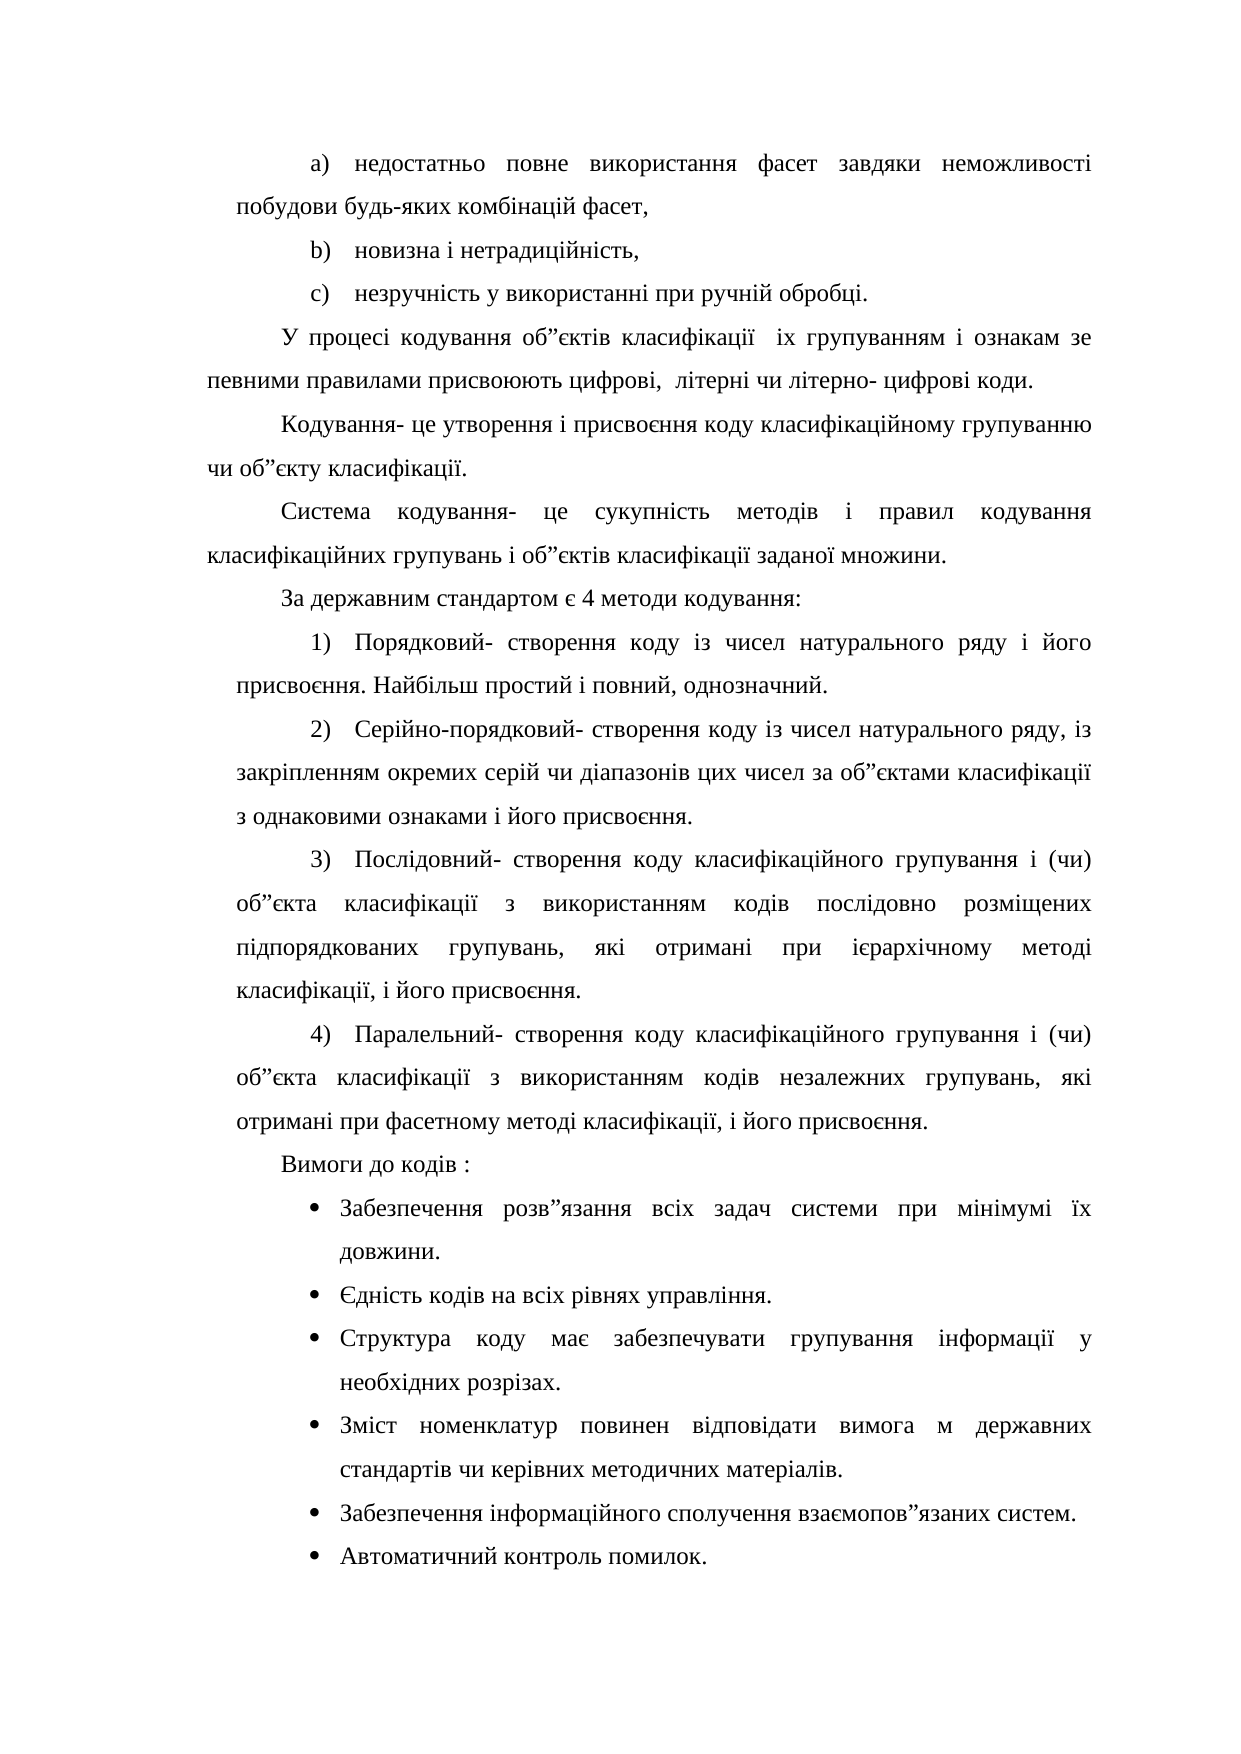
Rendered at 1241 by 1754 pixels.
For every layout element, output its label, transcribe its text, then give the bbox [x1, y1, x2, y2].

list Забезпечення розв”язання всіх задач системи при мінімумі їх довжини. [310, 1193, 1092, 1265]
list Серійно-порядковий- створення коду із чисел натурального ряду, із закріпленням окремих серій чи діапазонів цих чисел за об”єктами класифікації з однаковими ознаками і його присвоєння. [236, 714, 1092, 830]
list Структура коду має забезпечувати групування інформації у необхідних розрізах. [310, 1323, 1092, 1396]
list Забезпечення інформаційного сполучення взаємопов”язаних систем. [310, 1497, 1092, 1527]
list Послідовний- створення коду класифікаційного групування і (чи) об”єкта класифікації з використанням кодів послідовно розміщених підпорядкованих групувань, які отримані при ієрархічному методі класифікації, і його присвоєння. [236, 844, 1092, 1004]
list Єдність кодів на всіх рівнях управління. [310, 1280, 1092, 1309]
list Автоматичний контроль помилок. [310, 1541, 1092, 1570]
text У процесі кодування об”єктів класифікації іх групуванням і ознакам зе певними правилами присвоюють цифрові, літерні чи літерно- цифрові коди. [207, 322, 1092, 394]
text Система кодування- це сукупність методів і правил кодування класифікаційних групувань і об”єктів класифікації заданої множини. [207, 496, 1092, 569]
text Вимоги до кодів : [207, 1149, 1092, 1178]
list недостатньо повне використання фасет завдяки неможливості побудови будь-яких комбінацій фасет, [236, 148, 1092, 220]
list Порядковий- створення коду із чисел натурального ряду і його присвоєння. Найбільш простий і повний, однозначний. [236, 627, 1092, 699]
list Паралельний- створення коду класифікаційного групування і (чи) об”єкта класифікації з використанням кодів незалежних групувань, які отримані при фасетному методі класифікації, і його присвоєння. [236, 1018, 1092, 1135]
list незручність у використанні при ручній обробці. [236, 278, 1092, 307]
text За державним стандартом є 4 методи кодування: [207, 583, 1092, 612]
list Зміст номенклатур повинен відповідати вимога м державних стандартів чи керівних методичних матеріалів. [310, 1410, 1092, 1483]
list новизна і нетрадиційність, [236, 235, 1092, 264]
text Кодування- це утворення і присвоєння коду класифікаційному групуванню чи об”єкту класифікації. [207, 409, 1092, 482]
